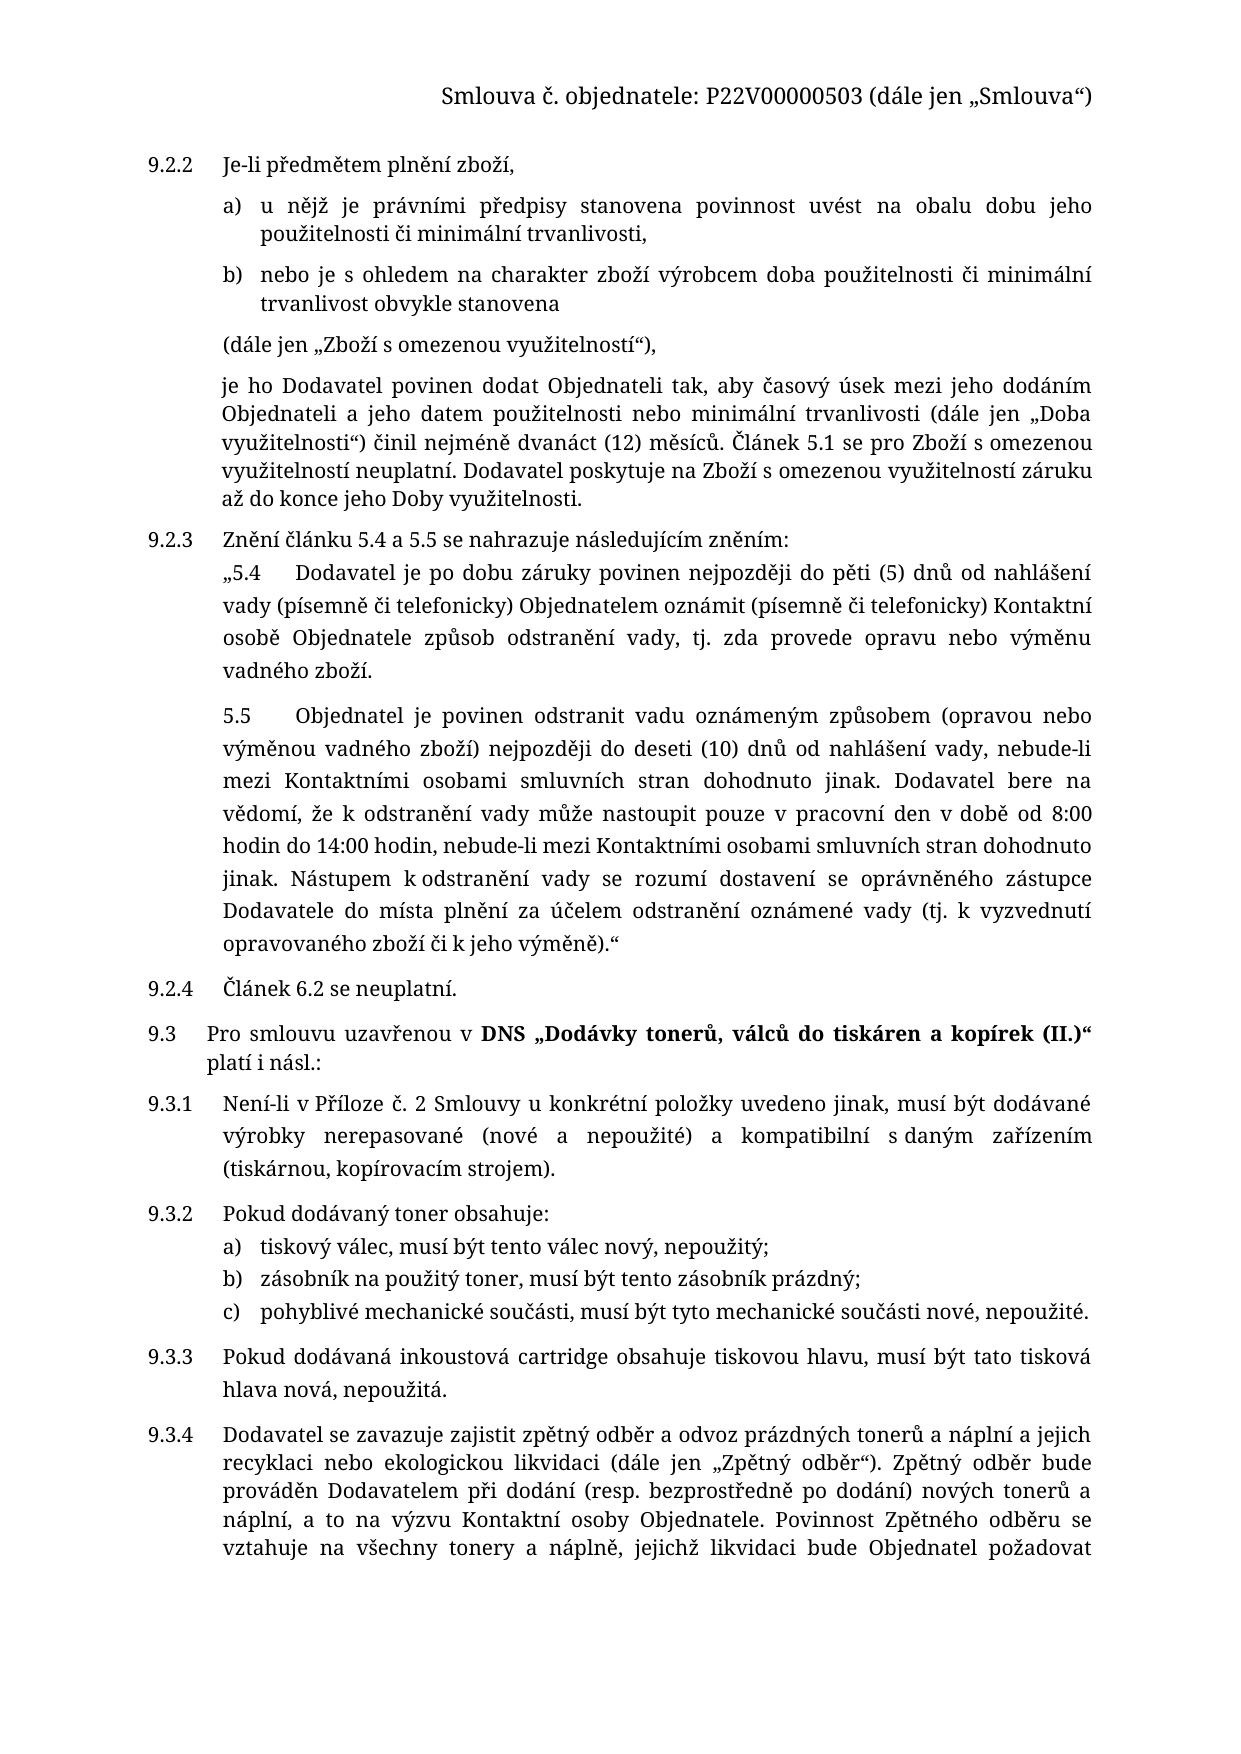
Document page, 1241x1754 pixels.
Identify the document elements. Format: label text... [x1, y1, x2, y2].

list u nějž je právními předpisy stanovena povinnost uvést na obalu dobu jeho použitelnosti či minimální trvanlivosti, [223, 191, 1093, 248]
text je ho Dodavatel povinen dodat Objednateli tak, aby časový úsek mezi jeho dodáním Objednateli a jeho datem použitelnosti nebo minimální trvanlivosti (dále jen „Doba využitelnosti“) činil nejméně dvanáct (12) měsíců. Článek 5.1 se pro Zboží s omezenou využitelností neuplatní. Dodavatel poskytuje na Zboží s omezenou využitelností záruku až do konce jeho Doby využitelnosti. [221, 371, 1093, 513]
list Článek 6.2 se neuplatní. [148, 974, 1093, 1003]
list Pro smlouvu uzavřenou v DNS „Dodávky tonerů, válců do tiskáren a kopírek (II.)“ platí i násl.: [148, 1019, 1093, 1076]
list Je-li předmětem plnění zboží, [148, 150, 1093, 179]
list nebo je s ohledem na charakter zboží výrobcem doba použitelnosti či minimální trvanlivost obvykle stanovena [223, 261, 1093, 317]
list zásobník na použitý toner, musí být tento zásobník prázdný; [223, 1264, 1093, 1293]
list pohyblivé mechanické součásti, musí být tyto mechanické součásti nové, nepoužité. [223, 1297, 1093, 1325]
list Pokud dodávaná inkoustová cartridge obsahuje tiskovou hlavu, musí být tato tisková hlava nová, nepoužitá. [148, 1342, 1093, 1403]
list Není-li v Příloze č. 2 Smlouvy u konkrétní položky uvedeno jinak, musí být dodávané výrobky nerepasované (nové a nepoužité) a kompatibilní s daným zařízením (tiskárnou, kopírovacím strojem). [148, 1089, 1093, 1182]
text (dále jen „Zboží s omezenou využitelností“), [223, 330, 1093, 358]
list Pokud dodávaný toner obsahuje: [148, 1199, 1093, 1228]
list 5.5 Objednatel je povinen odstranit vadu oznámeným způsobem (opravou nebo výměnou vadného zboží) nejpozději do deseti (10) dnů od nahlášení vady, nebude-li mezi Kontaktními osobami smluvních stran dohodnuto jinak. Dodavatel bere na vědomí, že k odstranění vady může nastoupit pouze v pracovní den v době od 8:00 hodin do 14:00 hodin, nebude-li mezi Kontaktními osobami smluvních stran dohodnuto jinak. Nástupem k odstranění vady se rozumí dostavení se oprávněného zástupce Dodavatele do místa plnění za účelem odstranění oznámené vady (tj. k vyzvednutí opravovaného zboží či k jeho výměně).“ [223, 701, 1093, 958]
list tiskový válec, musí být tento válec nový, nepoužitý; [223, 1232, 1093, 1260]
list „5.4 Dodavatel je po dobu záruky povinen nejpozději do pěti (5) dnů od nahlášení vady (písemně či telefonicky) Objednatelem oznámit (písemně či telefonicky) Kontaktní osobě Objednatele způsob odstranění vady, tj. zda provede opravu nebo výměnu vadného zboží. [223, 558, 1093, 684]
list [148, 1420, 1093, 1562]
list Znění článku 5.4 a 5.5 se nahrazuje následujícím zněním: [148, 526, 1093, 554]
